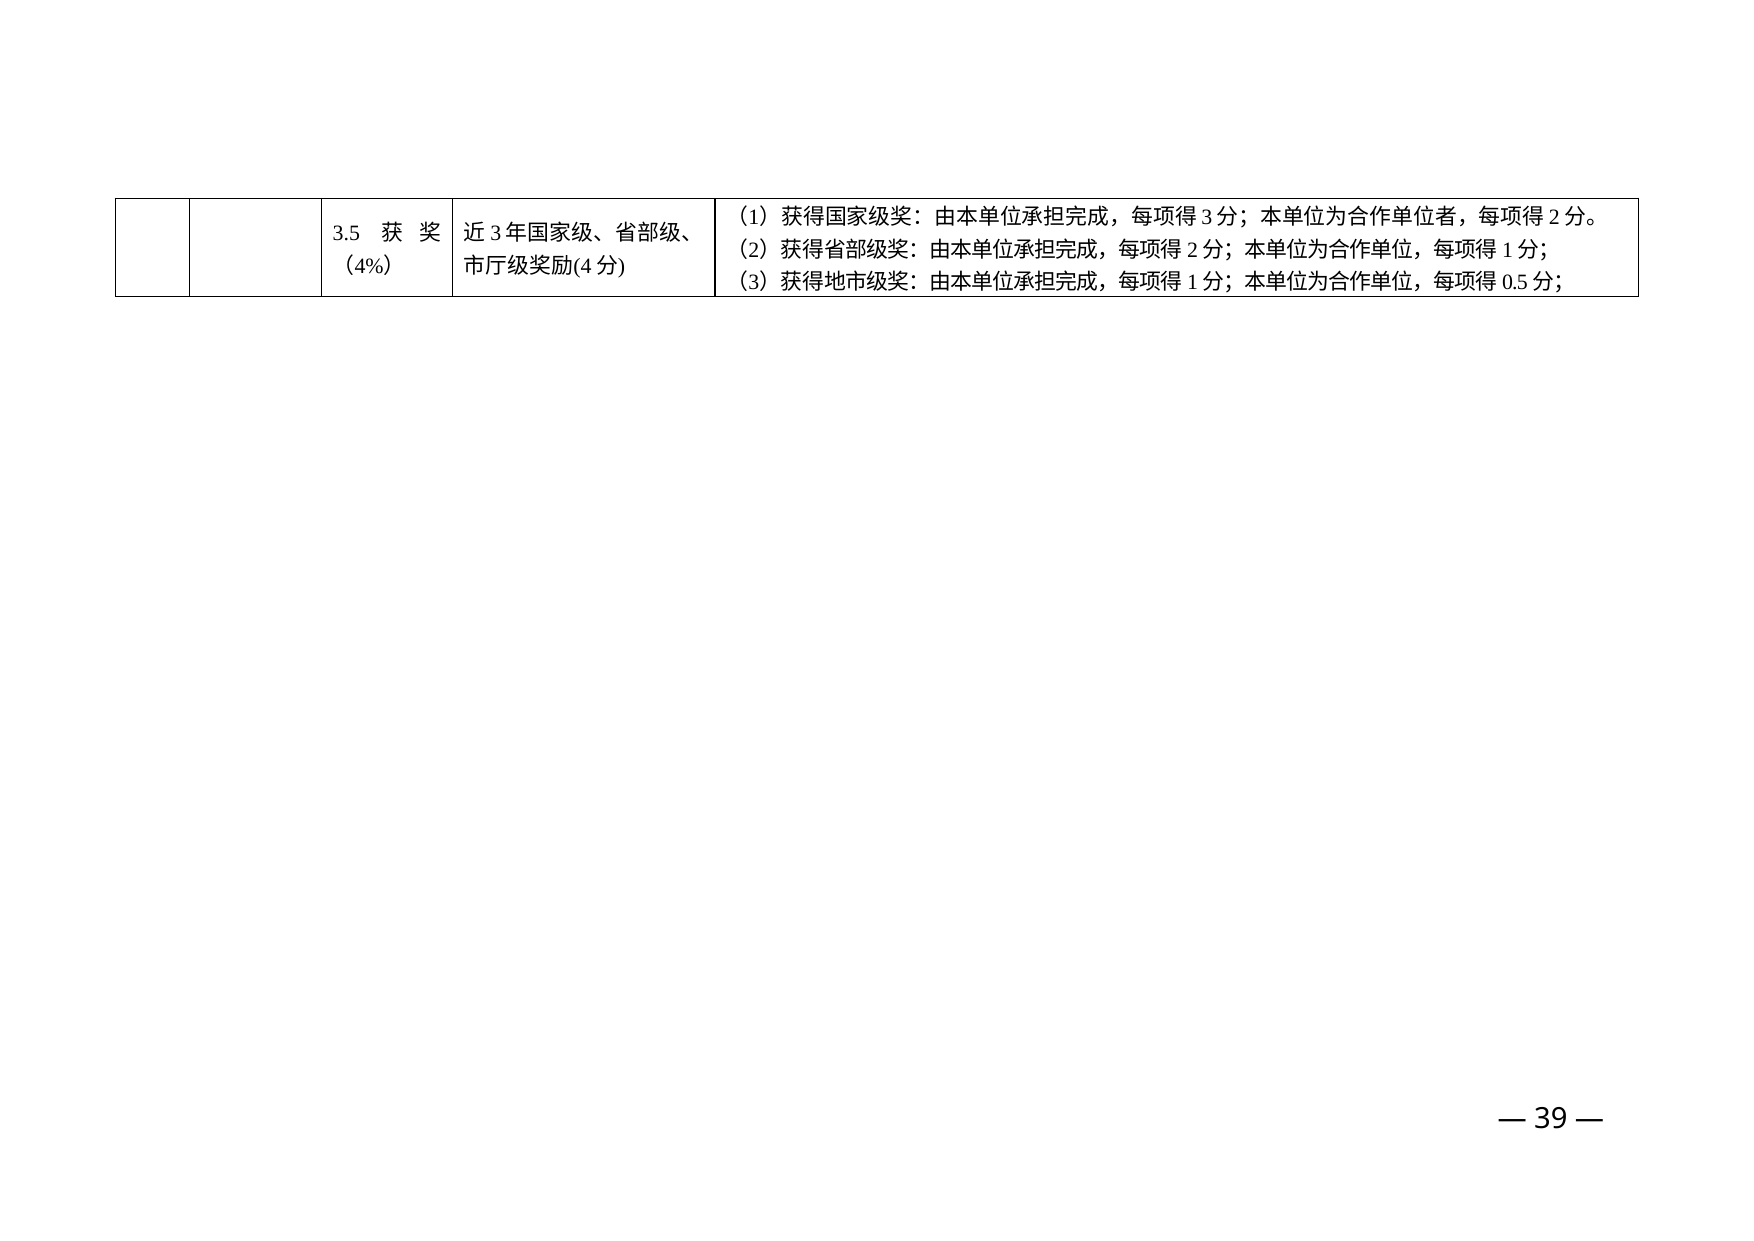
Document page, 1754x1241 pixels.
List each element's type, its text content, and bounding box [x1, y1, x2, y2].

table_cell 3.5获奖（4%） [322, 199, 452, 296]
table_cell 近3年国家级、省部级、市厅级奖励(4分) [453, 199, 714, 296]
table_cell （1）获得国家级奖：由本单位承担完成，每项得3分；本单位为合作单位者，每项得2分。 （2）获得省部级奖：由本单位承担完成，每项得2分；本单位为合作单位，每项得1分； （3）获得地市级奖：由本单位承担完成，每项得1分；本单位为合作单位，每项得0.5分； [716, 199, 1638, 296]
